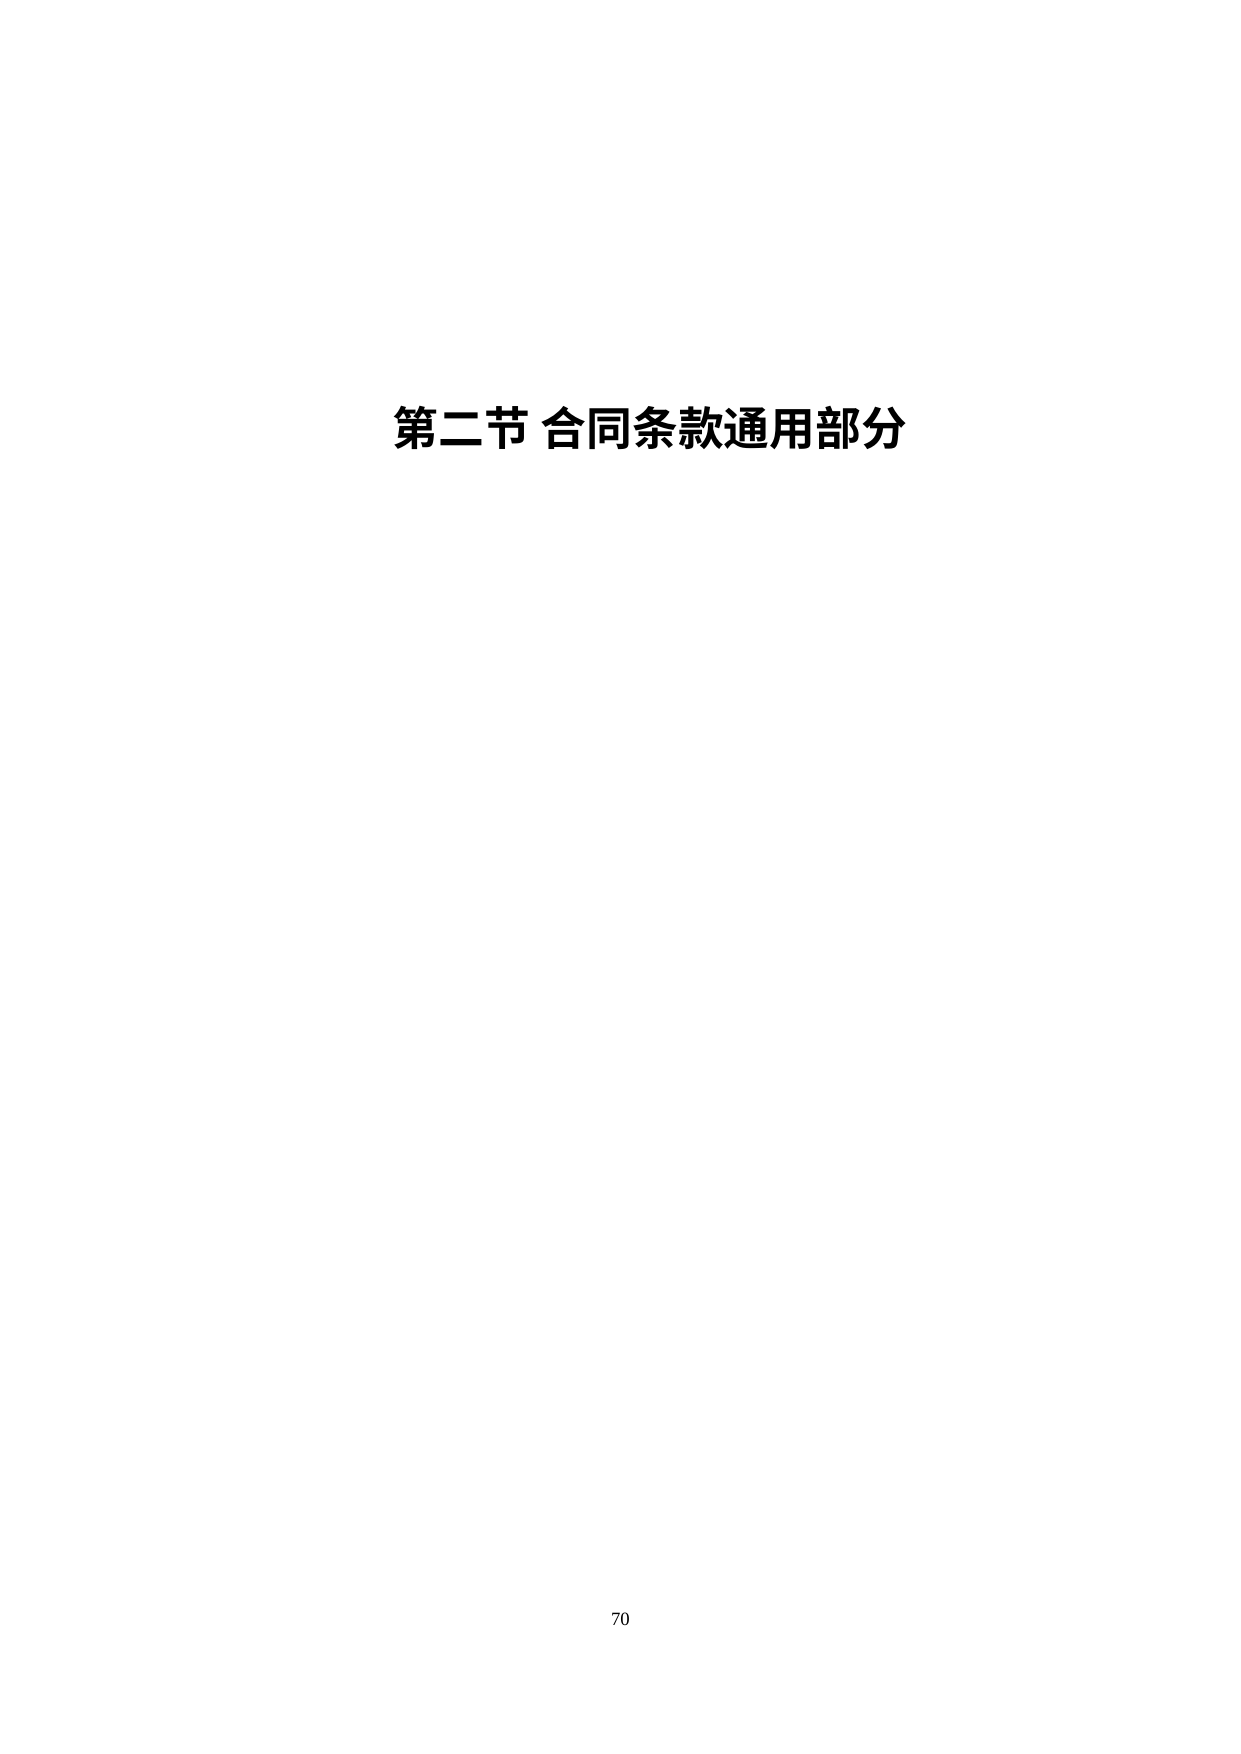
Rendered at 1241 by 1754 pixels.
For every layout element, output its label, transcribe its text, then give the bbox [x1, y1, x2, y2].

text 第二节 合同条款通用部分 [246, 392, 1053, 458]
